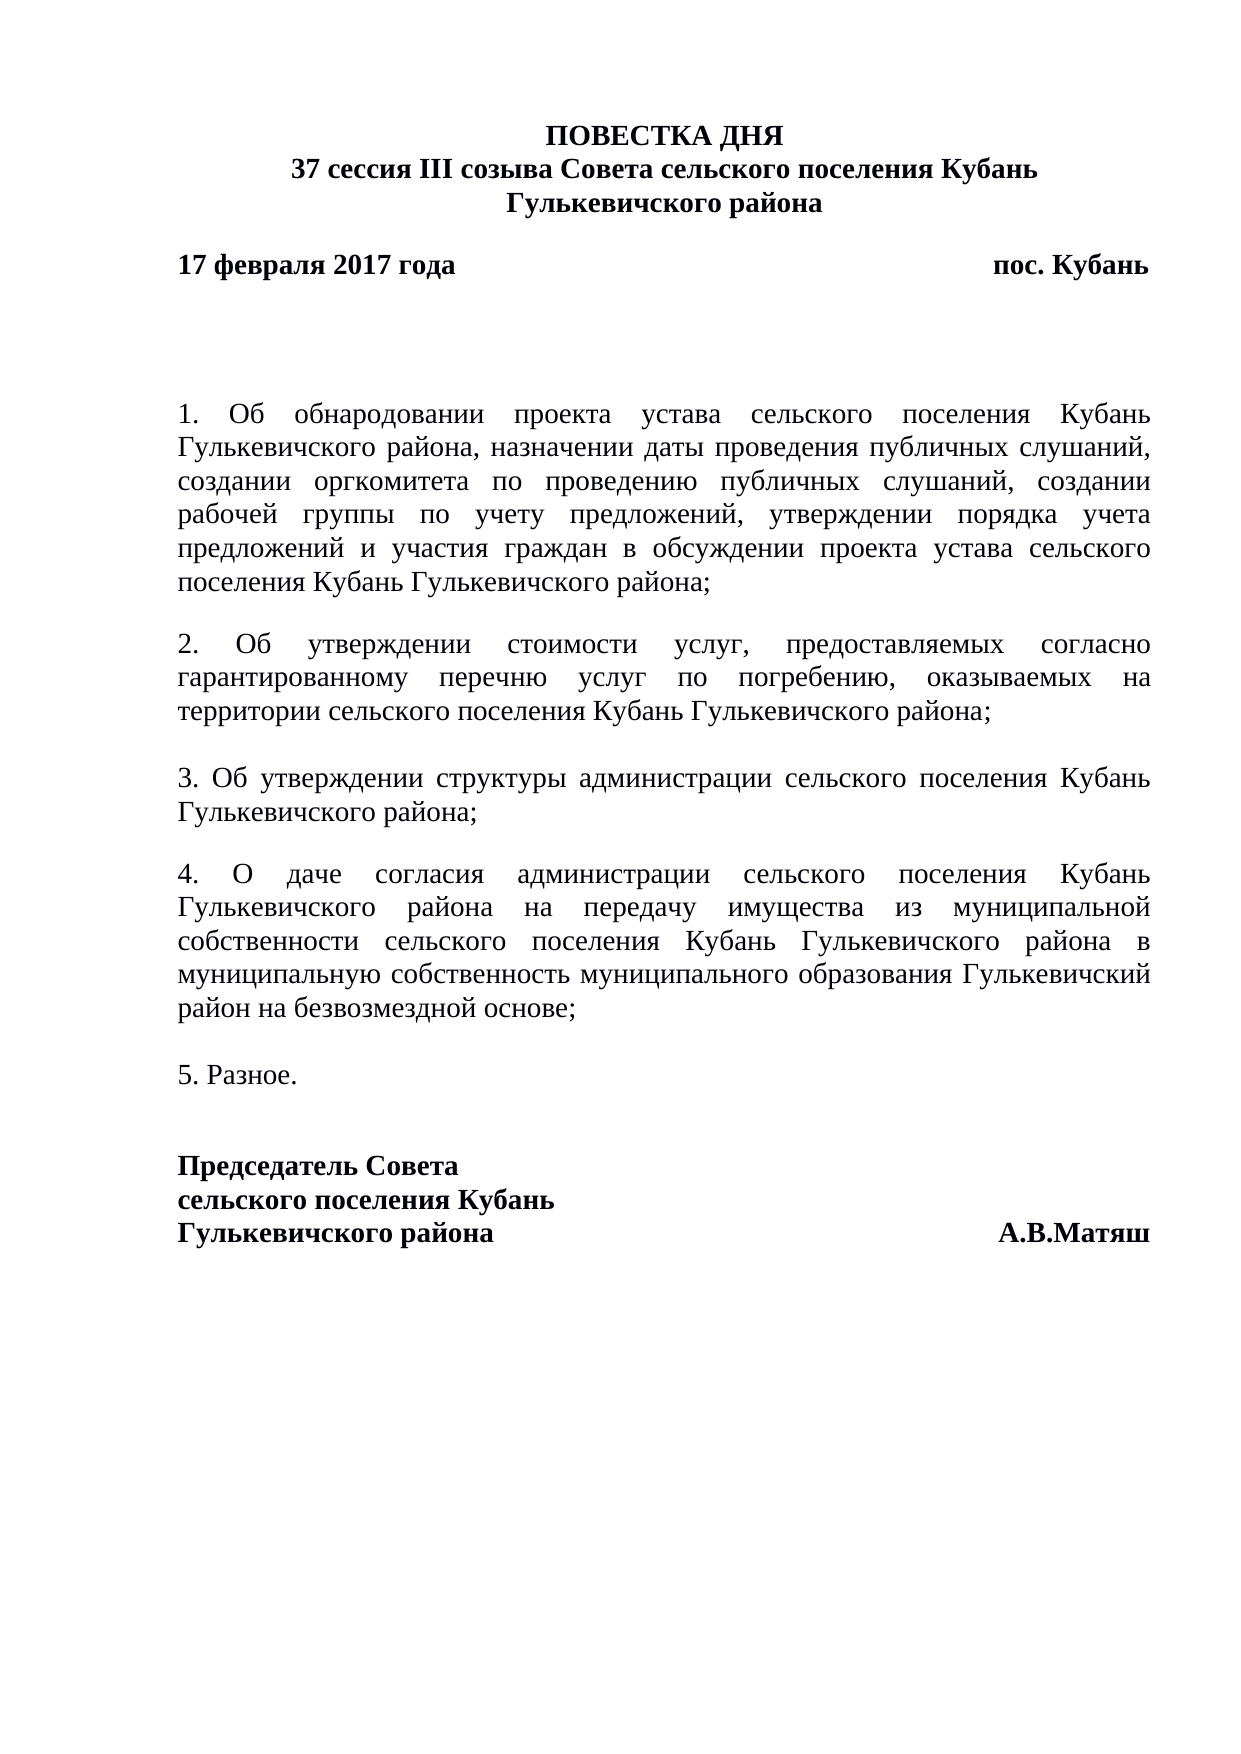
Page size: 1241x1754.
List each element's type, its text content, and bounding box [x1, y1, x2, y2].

text 4. О даче согласия администрации сельского поселения Кубань Гулькевичского района на передачу имущества из муниципальной собственности сельского поселения Кубань Гулькевичского района в муниципальную собственность муниципального образования Гулькевичский район на безвозмездной основе; [177, 856, 1152, 1024]
text сельского поселения Кубань [177, 1182, 1152, 1215]
text 2. Об утверждении стоимости услуг, предоставляемых согласно гарантированному перечню услуг по погребению, оказываемых на территории сельского поселения Кубань Гулькевичского района; [177, 626, 1152, 727]
text 5. Разное. [177, 1057, 1152, 1091]
text Гулькевичского района [177, 185, 1152, 219]
text 37 сессия III созыва Совета сельского поселения Кубань [177, 152, 1152, 185]
text 1. Об обнародовании проекта устава сельского поселения Кубань Гулькевичского района, назначении даты проведения публичных слушаний, создании оргкомитета по проведению публичных слушаний, создании рабочей группы по учету предложений, утверждении порядка учета предложений и участия граждан в обсуждении проекта устава сельского поселения Кубань Гулькевичского района; [177, 396, 1152, 597]
text 3. Об утверждении структуры администрации сельского поселения Кубань Гулькевичского района; [177, 760, 1152, 827]
text ПОВЕСТКА ДНЯ [177, 118, 1152, 152]
text Гулькевичского района А.В.Матяш [177, 1215, 1152, 1249]
text Председатель Совета [177, 1148, 1152, 1182]
text 17 февраля 2017 года пос. Кубань [177, 247, 1152, 281]
